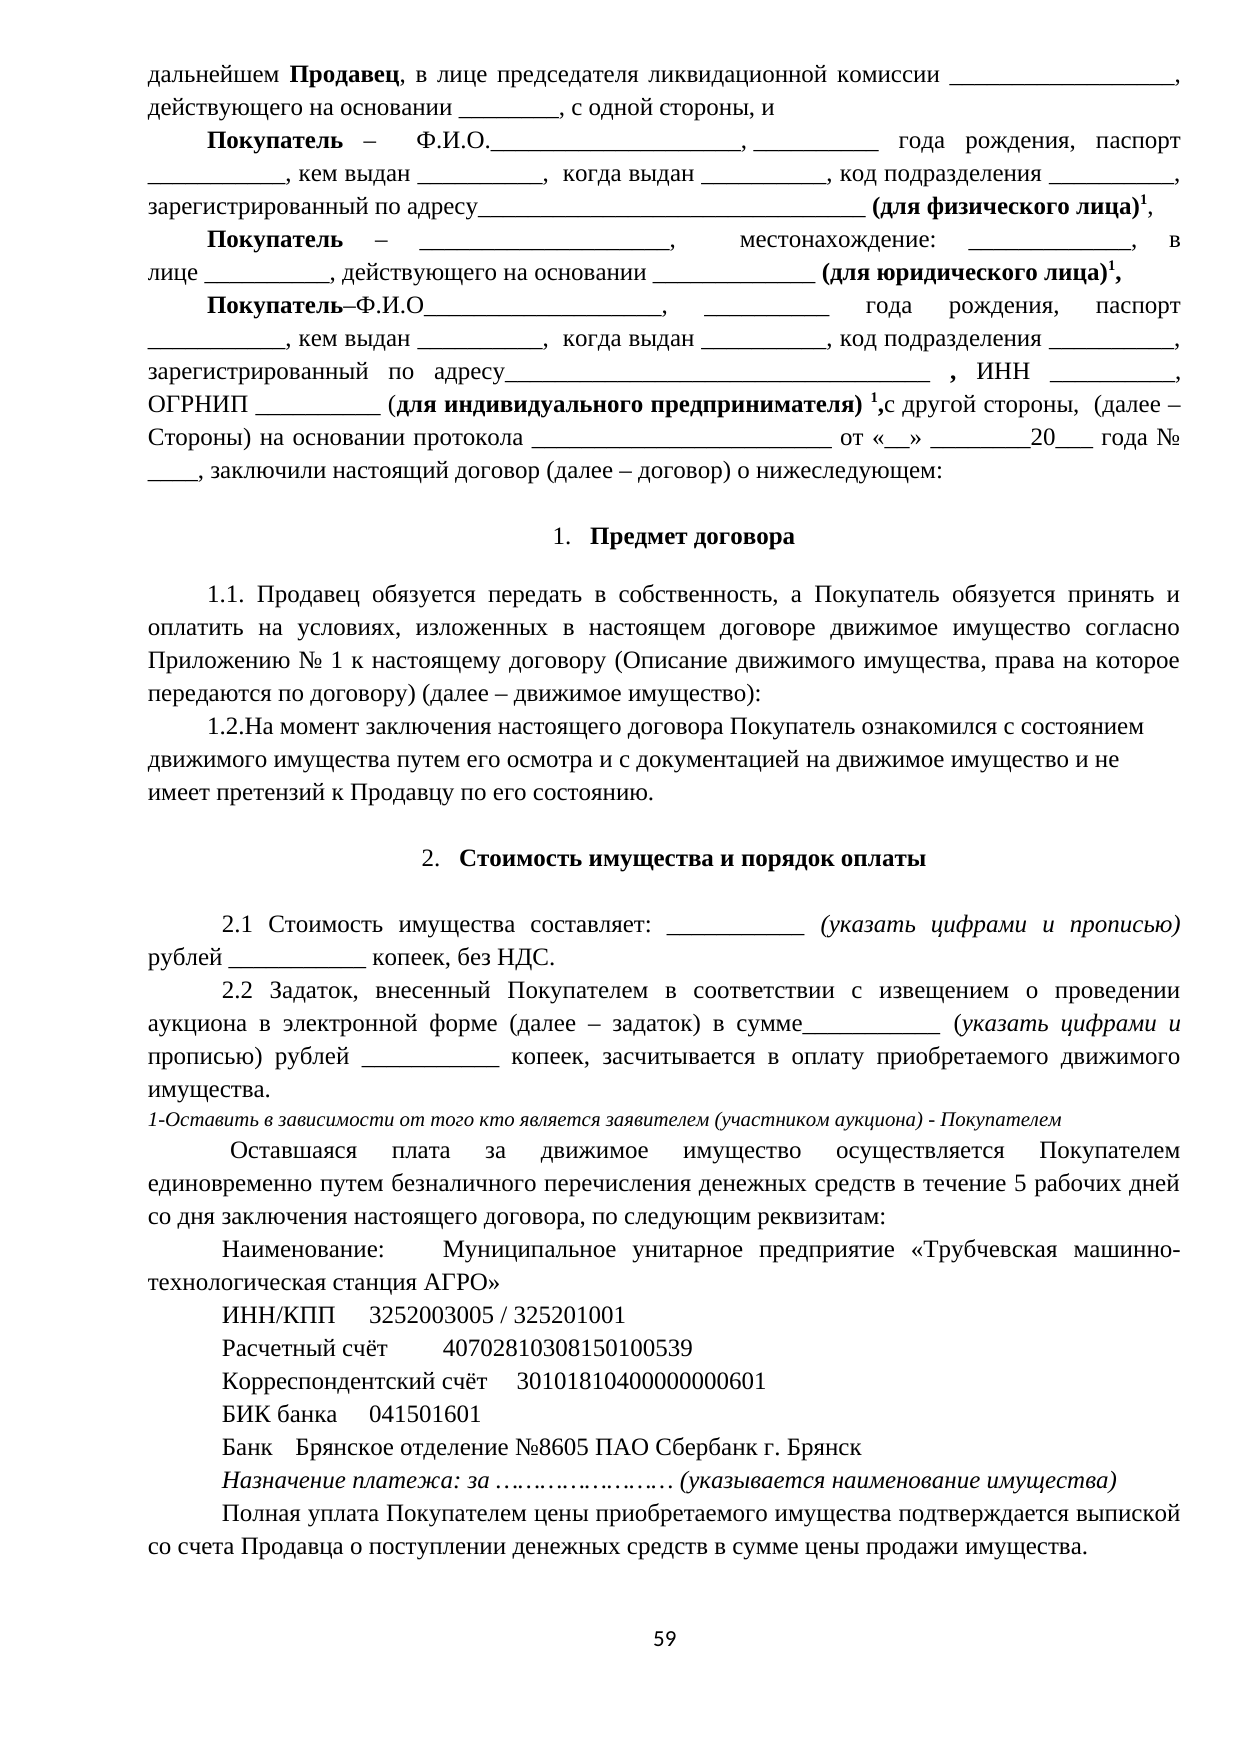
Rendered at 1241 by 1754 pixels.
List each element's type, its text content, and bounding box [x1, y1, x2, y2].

text 2.1 Стоимость имущества составляет: ___________ (указать цифрами и прописью) рублей ___________ копеек, без НДС. [148, 909, 1181, 971]
text 1.1. Продавец обязуется передать в собственность, а Покупатель обязуется принять и оплатить на условиях, изложенных в настоящем договоре движимое имущество согласно Приложению № 1 к настоящему договору (Описание движимого имущества, права на которое передаются по договору) (далее – движимое имущество): [148, 579, 1181, 707]
text Наименование: Муниципальное унитарное предприятие «Трубчевская машинно-технологическая станция АГРО» [148, 1234, 1181, 1296]
text 2.2 Задаток, внесенный Покупателем в соответствии с извещением о проведении аукциона в электронной форме (далее – задаток) в сумме___________ (указать цифрами и прописью) рублей ___________ копеек, засчитывается в оплату приобретаемого движимого имущества. [148, 975, 1181, 1103]
text Банк Брянское отделение №8605 ПАО Сбербанк г. Брянск [148, 1432, 1181, 1461]
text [148, 59, 1181, 121]
text Корреспондентский счёт 30101810400000000601 [148, 1366, 1181, 1395]
text Полная уплата Покупателем цены приобретаемого имущества подтверждается выпиской со счета Продавца о поступлении денежных средств в сумме цены продажи имущества. [148, 1498, 1181, 1560]
text Покупатель–Ф.И.О___________________, __________ года рождения, паспорт ___________, кем выдан __________, когда выдан __________, код подразделения __________, зарегистрированный по адресу__________________________________ , ИНН __________, ОГРНИП __________ (для индивидуального предпринимателя) 1,с другой стороны, (далее – Стороны) на основании протокола ________________________ от «__» ________20___ года № ____, заключили настоящий договор (далее – договор) о нижеследующем: [148, 290, 1181, 484]
text Расчетный счёт 40702810308150100539 [148, 1333, 1181, 1362]
text ИНН/КПП 3252003005 / 325201001 [148, 1300, 1181, 1329]
list Предмет договора [166, 521, 1181, 550]
text БИК банка 041501601 [148, 1399, 1181, 1428]
text 1-Оставить в зависимости от того кто является заявителем (участником аукциона) - Покупателем [148, 1107, 1181, 1131]
text Покупатель – Ф.И.О.____________________, __________ года рождения, паспорт ___________, кем выдан __________, когда выдан __________, код подразделения __________, зарегистрированный по адресу_______________________________ (для физического лица)1, [148, 125, 1181, 220]
text 1.2.На момент заключения настоящего договора Покупатель ознакомился с состоянием движимого имущества путем его осмотра и с документацией на движимое имущество и не имеет претензий к Продавцу по его состоянию. [148, 711, 1181, 806]
list Стоимость имущества и порядок оплаты [166, 843, 1181, 872]
text Назначение платежа: за …………………… (указывается наименование имущества) [148, 1465, 1181, 1494]
text Оставшаяся плата за движимое имущество осуществляется Покупателем единовременно путем безналичного перечисления денежных средств в течение 5 рабочих дней со дня заключения настоящего договора, по следующим реквизитам: [148, 1135, 1181, 1229]
text Покупатель – ____________________, местонахождение: _____________, в лице __________, действующего на основании _____________ (для юридического лица)1, [148, 224, 1181, 286]
